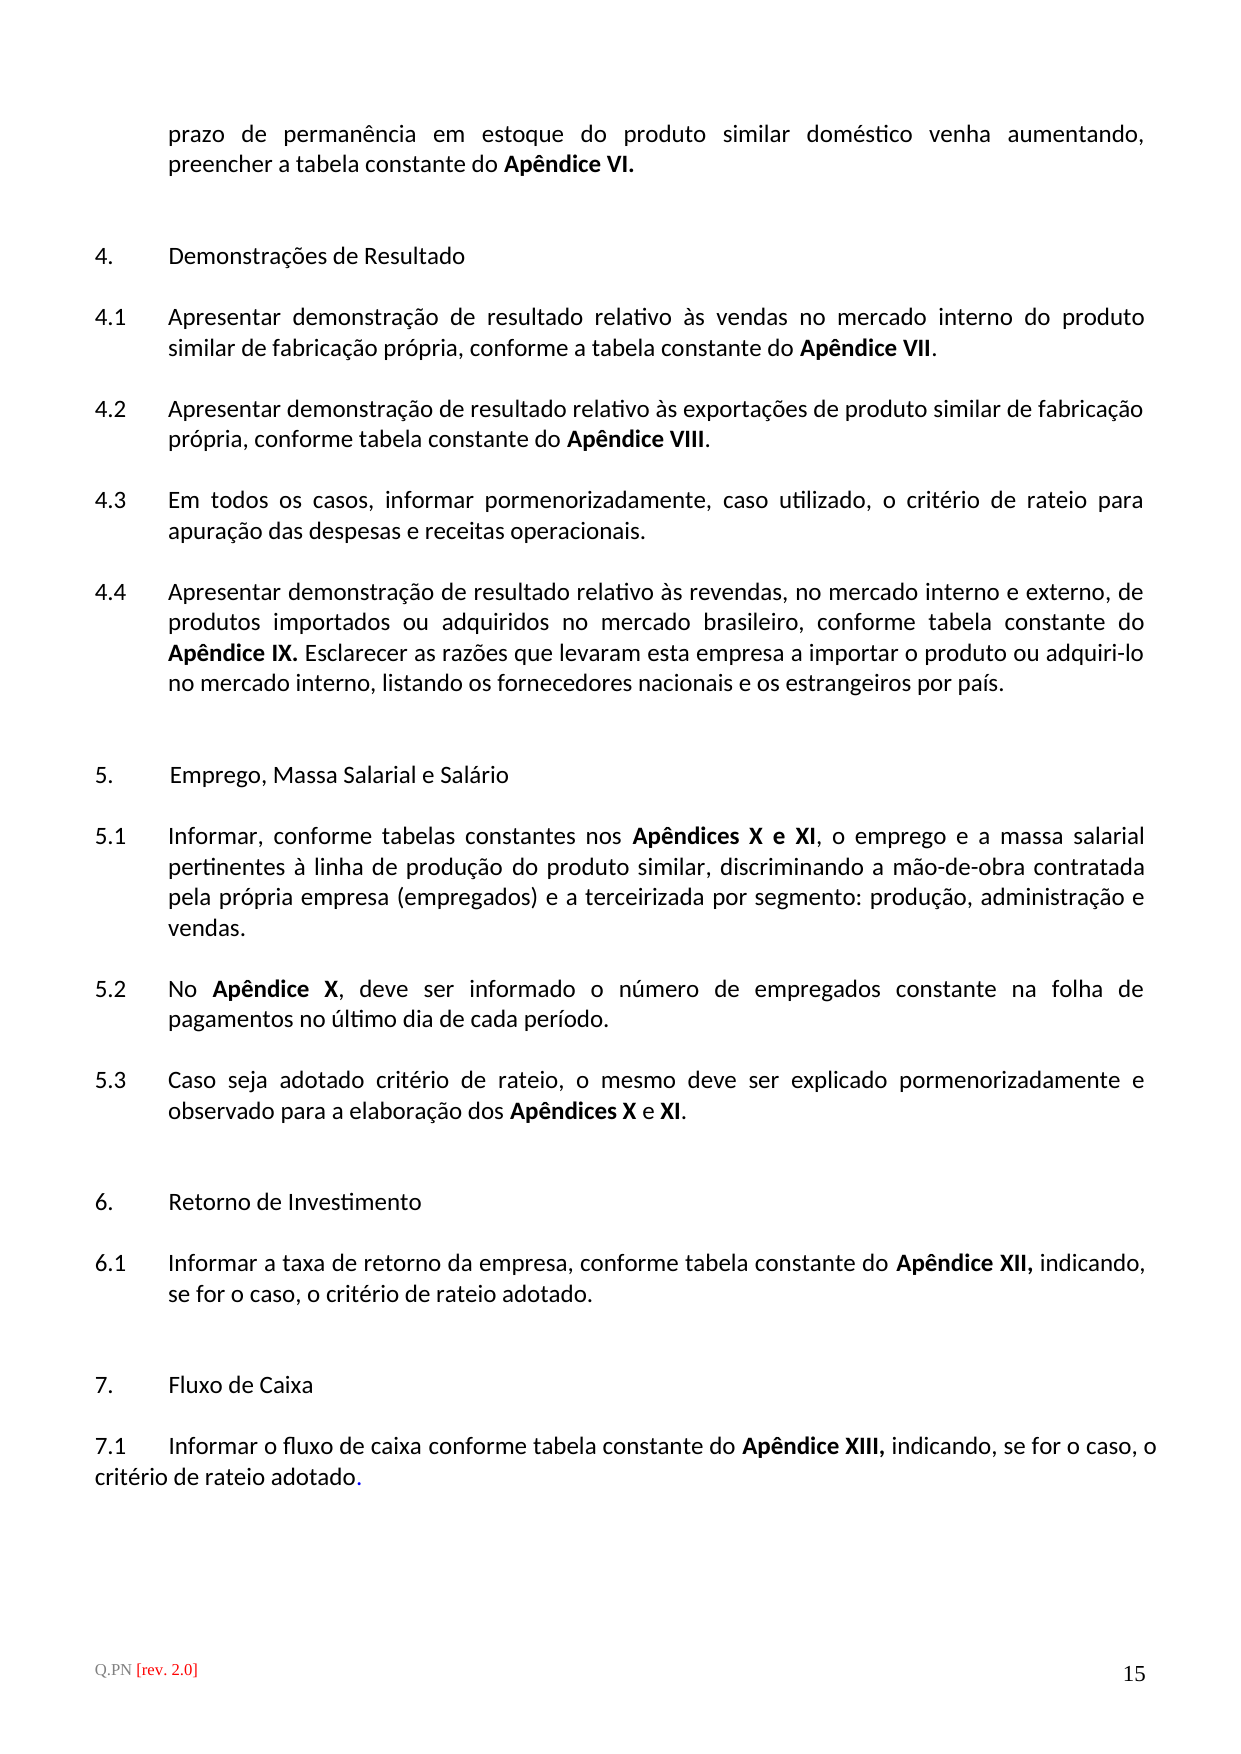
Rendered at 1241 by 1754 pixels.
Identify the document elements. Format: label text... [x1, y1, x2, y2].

list Caso seja adotado critério de rateio, o mesmo deve ser explicado pormenorizadamente e observado para a elaboração dos Apêndices X e XI. [94, 1064, 1146, 1125]
text 7.1 Informar o fluxo de caixa conforme tabela constante do Apêndice XIII, indicando, se for o caso, o critério de rateio adotado. [94, 1431, 1157, 1492]
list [94, 118, 1146, 179]
subtitle 4. Demonstrações de Resultado [94, 240, 1146, 271]
list Apresentar demonstração de resultado relativo às exportações de produto similar de fabricação própria, conforme tabela constante do Apêndice VIII. [94, 393, 1146, 454]
subtitle 5. Emprego, Massa Salarial e Salário [94, 759, 1146, 789]
list Informar a taxa de retorno da empresa, conforme tabela constante do Apêndice XII, indicando, se for o caso, o critério de rateio adotado. [94, 1247, 1146, 1308]
list Em todos os casos, informar pormenorizadamente, caso utilizado, o critério de rateio para apuração das despesas e receitas operacionais. [94, 484, 1146, 545]
subtitle 6. Retorno de Investimento [94, 1186, 1146, 1217]
list Apresentar demonstração de resultado relativo às revendas, no mercado interno e externo, de produtos importados ou adquiridos no mercado brasileiro, conforme tabela constante do Apêndice IX. Esclarecer as razões que levaram esta empresa a importar o produto ou adquiri-lo no mercado interno, listando os fornecedores nacionais e os estrangeiros por país. [94, 576, 1146, 698]
list No Apêndice X, deve ser informado o número de empregados constante na folha de pagamentos no último dia de cada período. [94, 973, 1146, 1034]
list Apresentar demonstração de resultado relativo às vendas no mercado interno do produto similar de fabricação própria, conforme a tabela constante do Apêndice VII. [94, 301, 1146, 362]
subtitle 7. Fluxo de Caixa [94, 1369, 1146, 1400]
list Informar, conforme tabelas constantes nos Apêndices X e XI, o emprego e a massa salarial pertinentes à linha de produção do produto similar, discriminando a mão-de-obra contratada pela própria empresa (empregados) e a terceirizada por segmento: produção, administração e vendas. [94, 820, 1146, 942]
